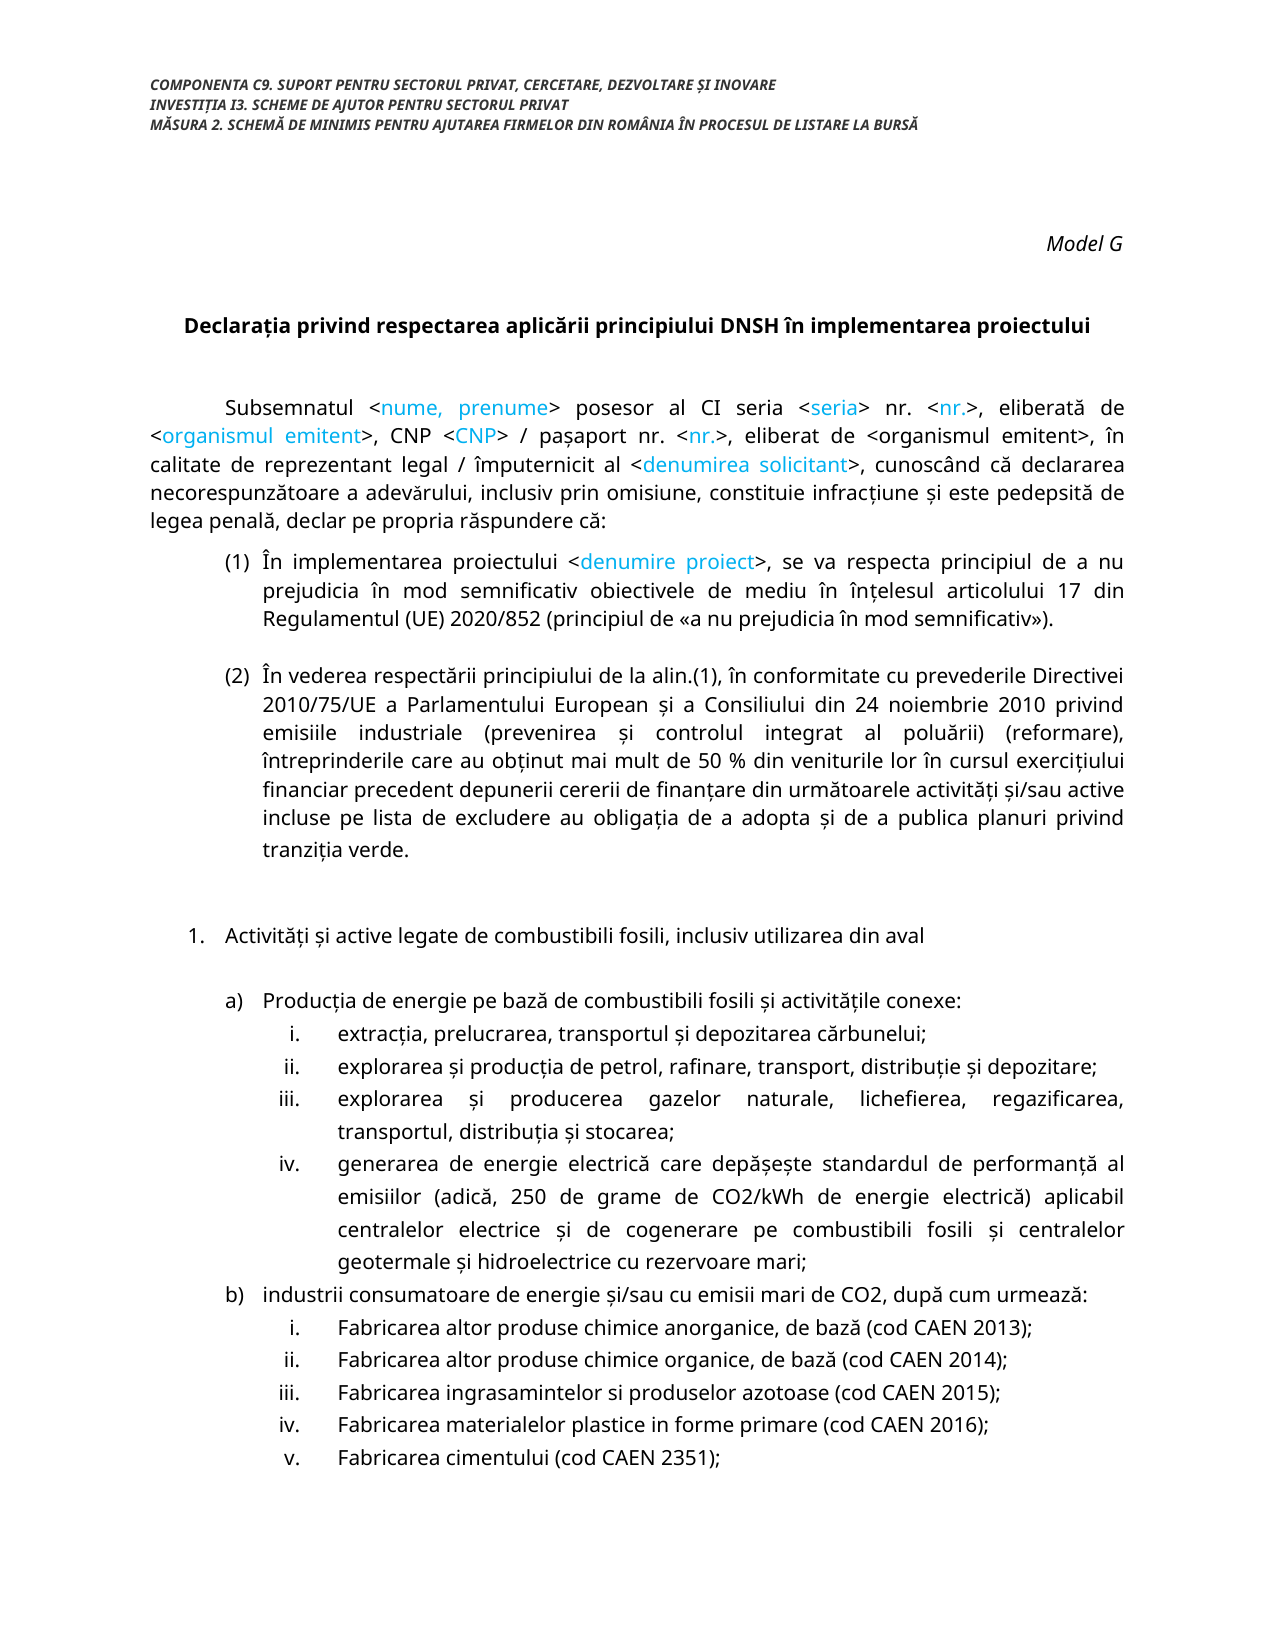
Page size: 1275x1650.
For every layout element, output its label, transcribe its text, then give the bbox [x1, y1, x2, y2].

list Activități și active legate de combustibili fosili, inclusiv utilizarea din aval [187, 921, 1125, 950]
text Model G [150, 229, 1125, 257]
list explorarea și producția de petrol, rafinare, transport, distribuție și depozitare; [300, 1052, 1125, 1080]
list industrii consumatoare de energie și/sau cu emisii mari de CO2, după cum urmează: [225, 1280, 1125, 1308]
list extracția, prelucrarea, transportul și depozitarea cărbunelui; [300, 1019, 1125, 1048]
text Declarația privind respectarea aplicării principiului DNSH în implementarea proiectului [150, 311, 1125, 339]
list Fabricarea ingrasamintelor si produselor azotoase (cod CAEN 2015); [300, 1378, 1125, 1406]
list Fabricarea altor produse chimice organice, de bază (cod CAEN 2014); [300, 1345, 1125, 1374]
list Fabricarea altor produse chimice anorganice, de bază (cod CAEN 2013); [300, 1313, 1125, 1341]
list explorarea și producerea gazelor naturale, lichefierea, regazificarea, transportul, distribuția și stocarea; [300, 1084, 1125, 1145]
text Subsemnatul <nume, prenume> posesor al CI seria <seria> nr. <nr.>, eliberată de <organismul emitent>, CNP <CNP> / paşaport nr. <nr.>, eliberat de <organismul emitent>, în calitate de reprezentant legal / împuternicit al <denumirea solicitant>, cunoscând că declararea necorespunzătoare a adevǎrului, inclusiv prin omisiune, constituie infracţiune şi este pedepsită de legea penală, declar pe propria răspundere că: [150, 393, 1125, 535]
list Fabricarea cimentului (cod CAEN 2351); [300, 1443, 1125, 1471]
list În vederea respectării principiului de la alin.(1), în conformitate cu prevederile Directivei 2010/75/UE a Parlamentului European și a Consiliului din 24 noiembrie 2010 privind emisiile industriale (prevenirea și controlul integrat al poluării) (reformare), întreprinderile care au obținut mai mult de 50 % din veniturile lor în cursul exercițiului financiar precedent depunerii cererii de finanțare din următoarele activități și/sau active incluse pe lista de excludere au obligația de a adopta și de a publica planuri privind tranziția verde. [225, 661, 1125, 864]
list Producția de energie pe bază de combustibili fosili și activitățile conexe: [225, 987, 1125, 1015]
list În implementarea proiectului <denumire proiect>, se va respecta principiul de a nu prejudicia în mod semnificativ obiectivele de mediu în înțelesul articolului 17 din Regulamentul (UE) 2020/852 (principiul de «a nu prejudicia în mod semnificativ»). [225, 547, 1125, 633]
list Fabricarea materialelor plastice in forme primare (cod CAEN 2016); [300, 1410, 1125, 1439]
list generarea de energie electrică care depășește standardul de performanță al emisiilor (adică, 250 de grame de CO2/kWh de energie electrică) aplicabil centralelor electrice și de cogenerare pe combustibili fosili și centralelor geotermale și hidroelectrice cu rezervoare mari; [300, 1149, 1125, 1276]
